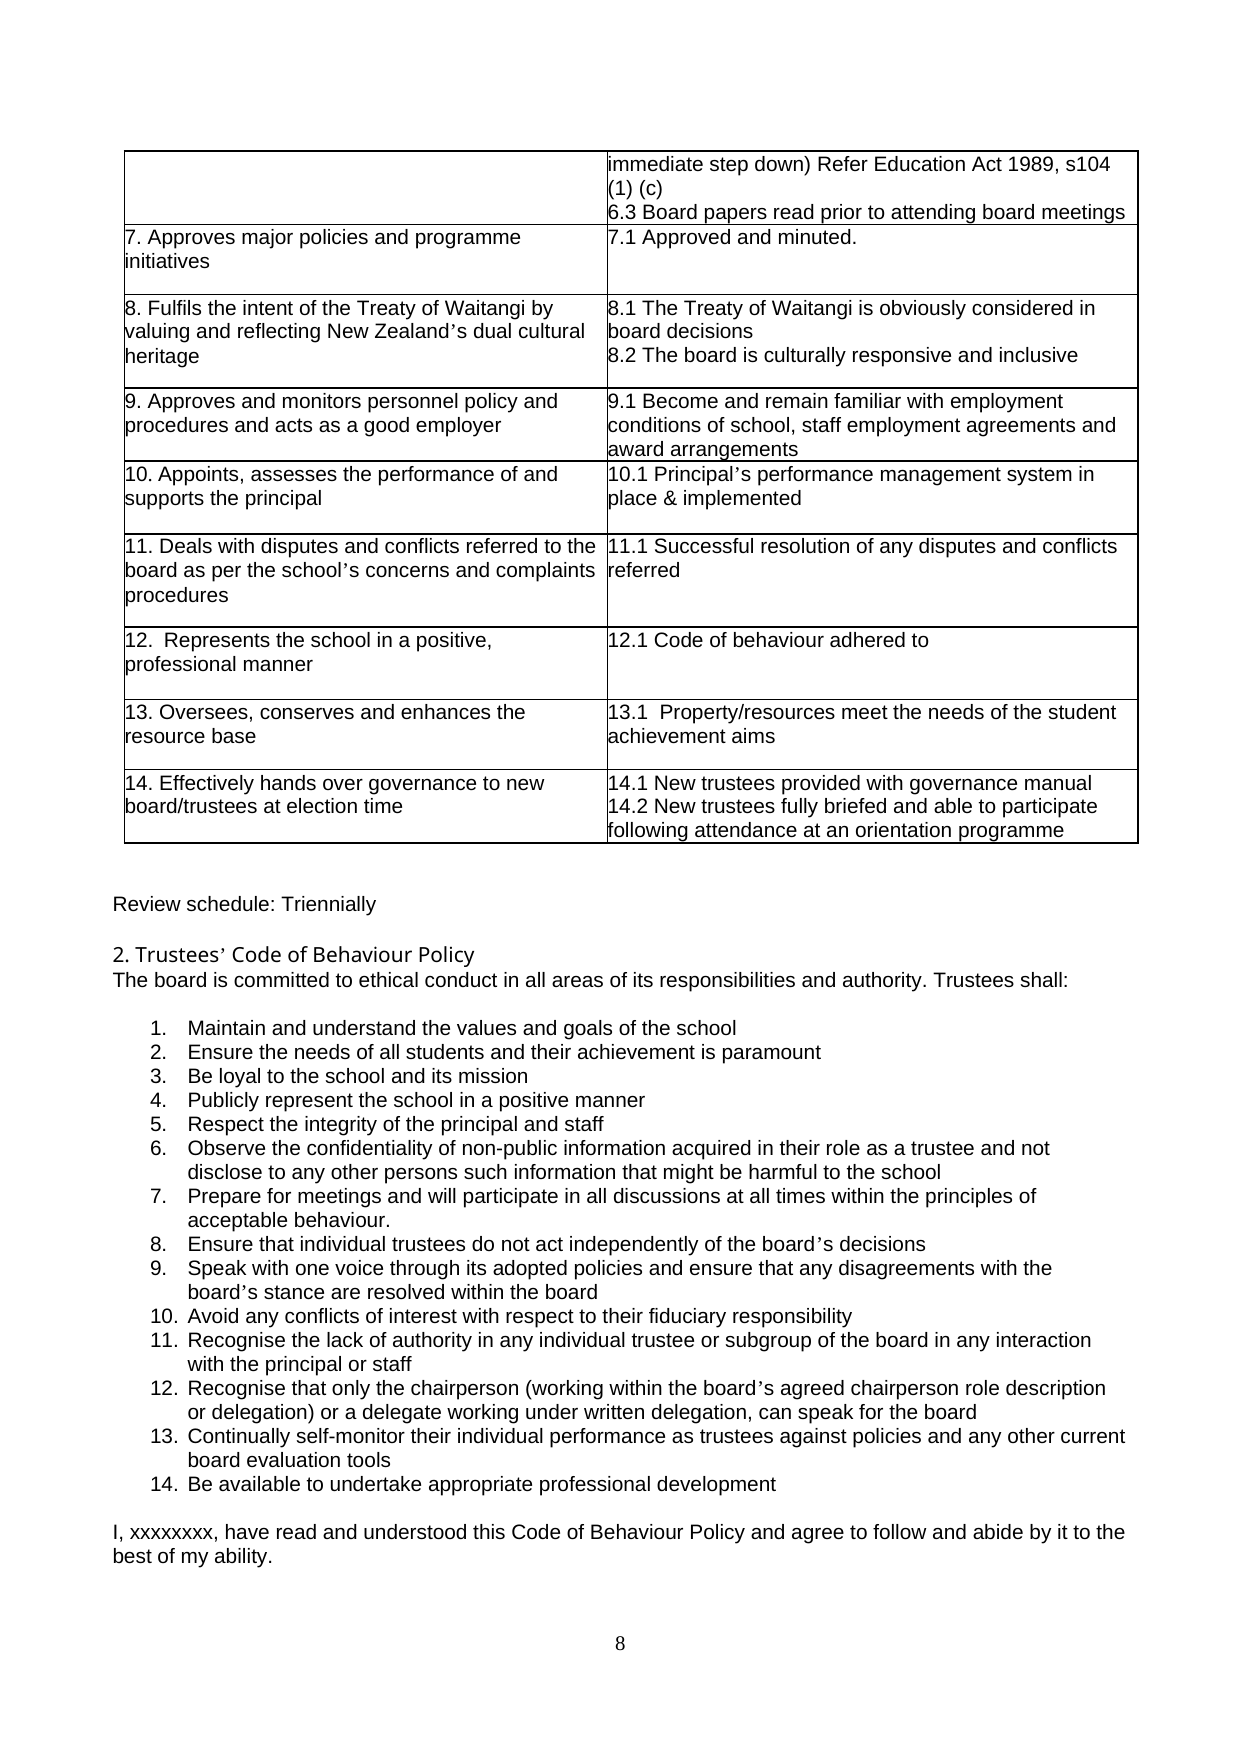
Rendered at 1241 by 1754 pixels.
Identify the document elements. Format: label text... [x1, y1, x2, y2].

table_cell 12. Represents the school in a positive, professional manner [125, 628, 607, 698]
table_cell 14. Effectively hands over governance to new board/trustees at election time [125, 770, 607, 842]
list Prepare for meetings and will participate in all discussions at all times within the principles of acceptable behaviour. [150, 1184, 1128, 1232]
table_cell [125, 152, 607, 223]
table_cell 7.1 Approved and minuted. [608, 225, 1137, 294]
table_cell 11.1 Successful resolution of any disputes and conflicts referred [608, 535, 1137, 626]
list Ensure the needs of all students and their achievement is paramount [150, 1040, 1128, 1064]
list Recognise that only the chairperson (working within the board’s agreed chairperson role description or delegation) or a delegate working under written delegation, can speak for the board [150, 1376, 1128, 1424]
table_cell 10. Appoints, assesses the performance of and supports the principal [125, 462, 607, 533]
text 2. Trustees’ Code of Behaviour Policy [112, 940, 1128, 968]
list Ensure that individual trustees do not act independently of the board’s decisions [150, 1232, 1128, 1256]
text Review schedule: Triennially [112, 892, 1128, 916]
list Avoid any conflicts of interest with respect to their fiduciary responsibility [150, 1304, 1128, 1328]
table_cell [608, 152, 1137, 223]
list Maintain and understand the values and goals of the school [150, 1016, 1128, 1040]
table_cell 11. Deals with disputes and conflicts referred to the board as per the school’s concerns and complaints procedures [125, 535, 607, 626]
table_cell 8. Fulfils the intent of the Treaty of Waitangi by valuing and reflecting New Zealand’s dual cultural heritage [125, 295, 607, 387]
table_cell 7. Approves major policies and programme initiatives [125, 225, 607, 294]
table_cell 13.1 Property/resources meet the needs of the student achievement aims [608, 700, 1137, 769]
list Observe the confidentiality of non-public information acquired in their role as a trustee and not disclose to any other persons such information that might be harmful to the school [150, 1136, 1128, 1184]
list Continually self-monitor their individual performance as trustees against policies and any other current board evaluation tools [150, 1424, 1128, 1472]
text I, xxxxxxxx, have read and understood this Code of Behaviour Policy and agree to follow and abide by it to the best of my ability. [112, 1520, 1128, 1568]
list Recognise the lack of authority in any individual trustee or subgroup of the board in any interaction with the principal or staff [150, 1328, 1128, 1376]
table_cell 10.1 Principal’s performance management system in place & implemented [608, 462, 1137, 533]
table_cell 8.1 The Treaty of Waitangi is obviously considered in board decisions 8.2 The board is culturally responsive and inclusive [608, 295, 1137, 387]
list Speak with one voice through its adopted policies and ensure that any disagreements with the board’s stance are resolved within the board [150, 1256, 1128, 1304]
table_cell 9.1 Become and remain familiar with employment conditions of school, staff employment agreements and award arrangements [608, 389, 1137, 460]
text The board is committed to ethical conduct in all areas of its responsibilities and authority. Trustees shall: [112, 968, 1128, 992]
table_cell 9. Approves and monitors personnel policy and procedures and acts as a good employer [125, 389, 607, 460]
table_cell 12.1 Code of behaviour adhered to [608, 628, 1137, 698]
list Respect the integrity of the principal and staff [150, 1112, 1128, 1136]
list Be available to undertake appropriate professional development [150, 1472, 1128, 1496]
list Publicly represent the school in a positive manner [150, 1088, 1128, 1112]
list Be loyal to the school and its mission [150, 1064, 1128, 1088]
table_cell 14.1 New trustees provided with governance manual 14.2 New trustees fully briefed and able to participate following attendance at an orientation programme [608, 770, 1137, 842]
table_cell 13. Oversees, conserves and enhances the resource base [125, 700, 607, 769]
